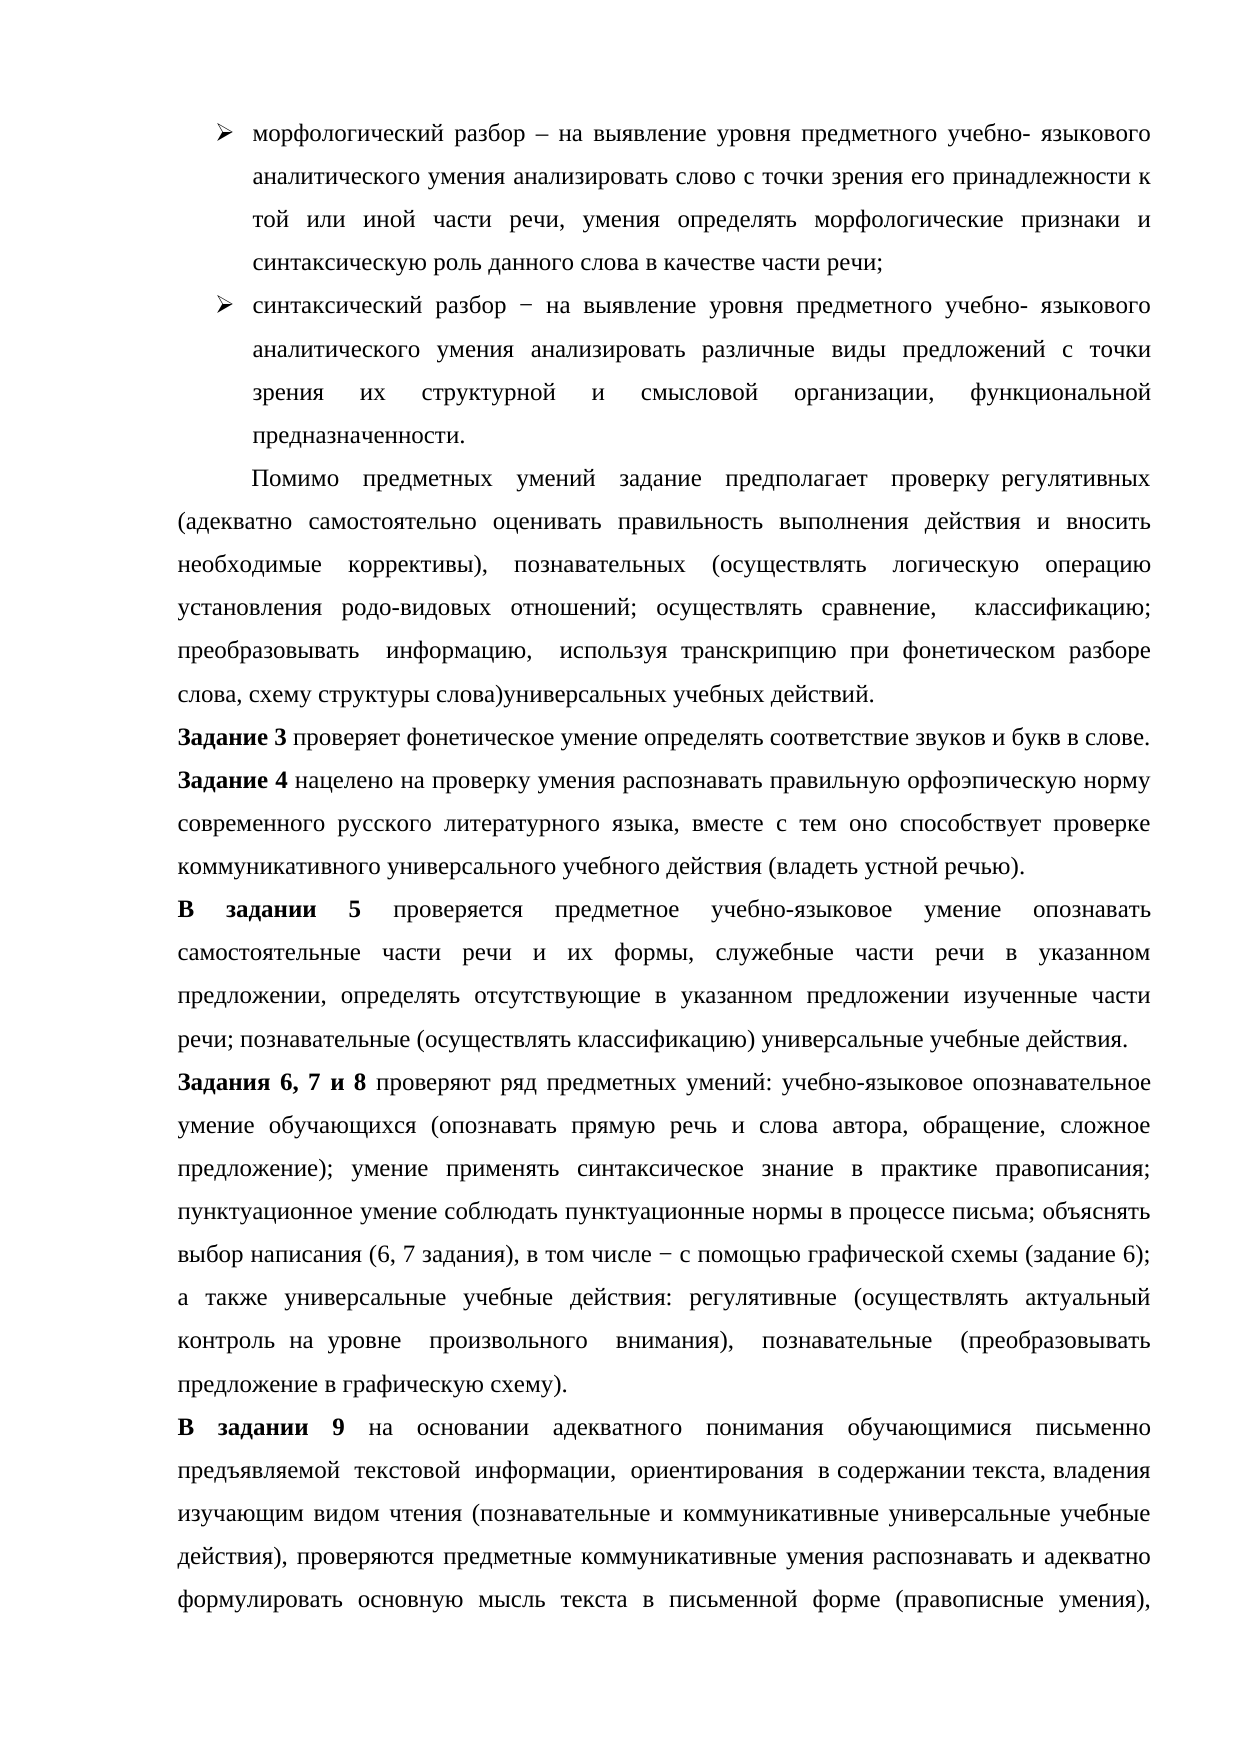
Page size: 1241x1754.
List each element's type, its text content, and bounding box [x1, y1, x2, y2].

text Задание 4 нацелено на проверку умения распознавать правильную орфоэпическую норму современного русского литературного языка, вместе с тем оно способствует проверке коммуникативного универсального учебного действия (владеть устной речью). [177, 765, 1152, 880]
text Задания 6, 7 и 8 проверяют ряд предметных умений: учебно-языковое опознавательное умение обучающихся (опознавать прямую речь и слова автора, обращение, сложное предложение); умение применять синтаксическое знание в практике правописания; пунктуационное умение соблюдать пунктуационные нормы в процессе письма; объяснять выбор написания (6, 7 задания), в том числе − с помощью графической схемы (задание 6); а также универсальные учебные действия: регулятивные (осуществлять актуальный контроль на уровне произвольного внимания), познавательные (преобразовывать предложение в графическую схему). [177, 1067, 1152, 1397]
list синтаксический разбор − на выявление уровня предметного учебно- языкового аналитического умения анализировать различные виды предложений с точки зрения их структурной и смысловой организации, функциональной предназначенности. [215, 291, 1152, 449]
text Помимо предметных умений задание предполагает проверку регулятивных (адекватно самостоятельно оценивать правильность выполнения действия и вносить необходимые коррективы), познавательных (осуществлять логическую операцию установления родо-видовых отношений; осуществлять сравнение, классификацию; преобразовывать информацию, используя транскрипцию при фонетическом разборе слова, схему структуры слова)универсальных учебных действий. [177, 463, 1152, 707]
text Задание 3 проверяет фонетическое умение определять соответствие звуков и букв в слове. [177, 722, 1152, 751]
list морфологический разбор – на выявление уровня предметного учебно- языкового аналитического умения анализировать слово с точки зрения его принадлежности к той или иной части речи, умения определять морфологические признаки и синтаксическую роль данного слова в качестве части речи; [215, 118, 1152, 276]
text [177, 1412, 1152, 1613]
text В задании 5 проверяется предметное учебно-языковое умение опознавать самостоятельные части речи и их формы, служебные части речи в указанном предложении, определять отсутствующие в указанном предложении изученные части речи; познавательные (осуществлять классификацию) универсальные учебные действия. [177, 894, 1152, 1052]
